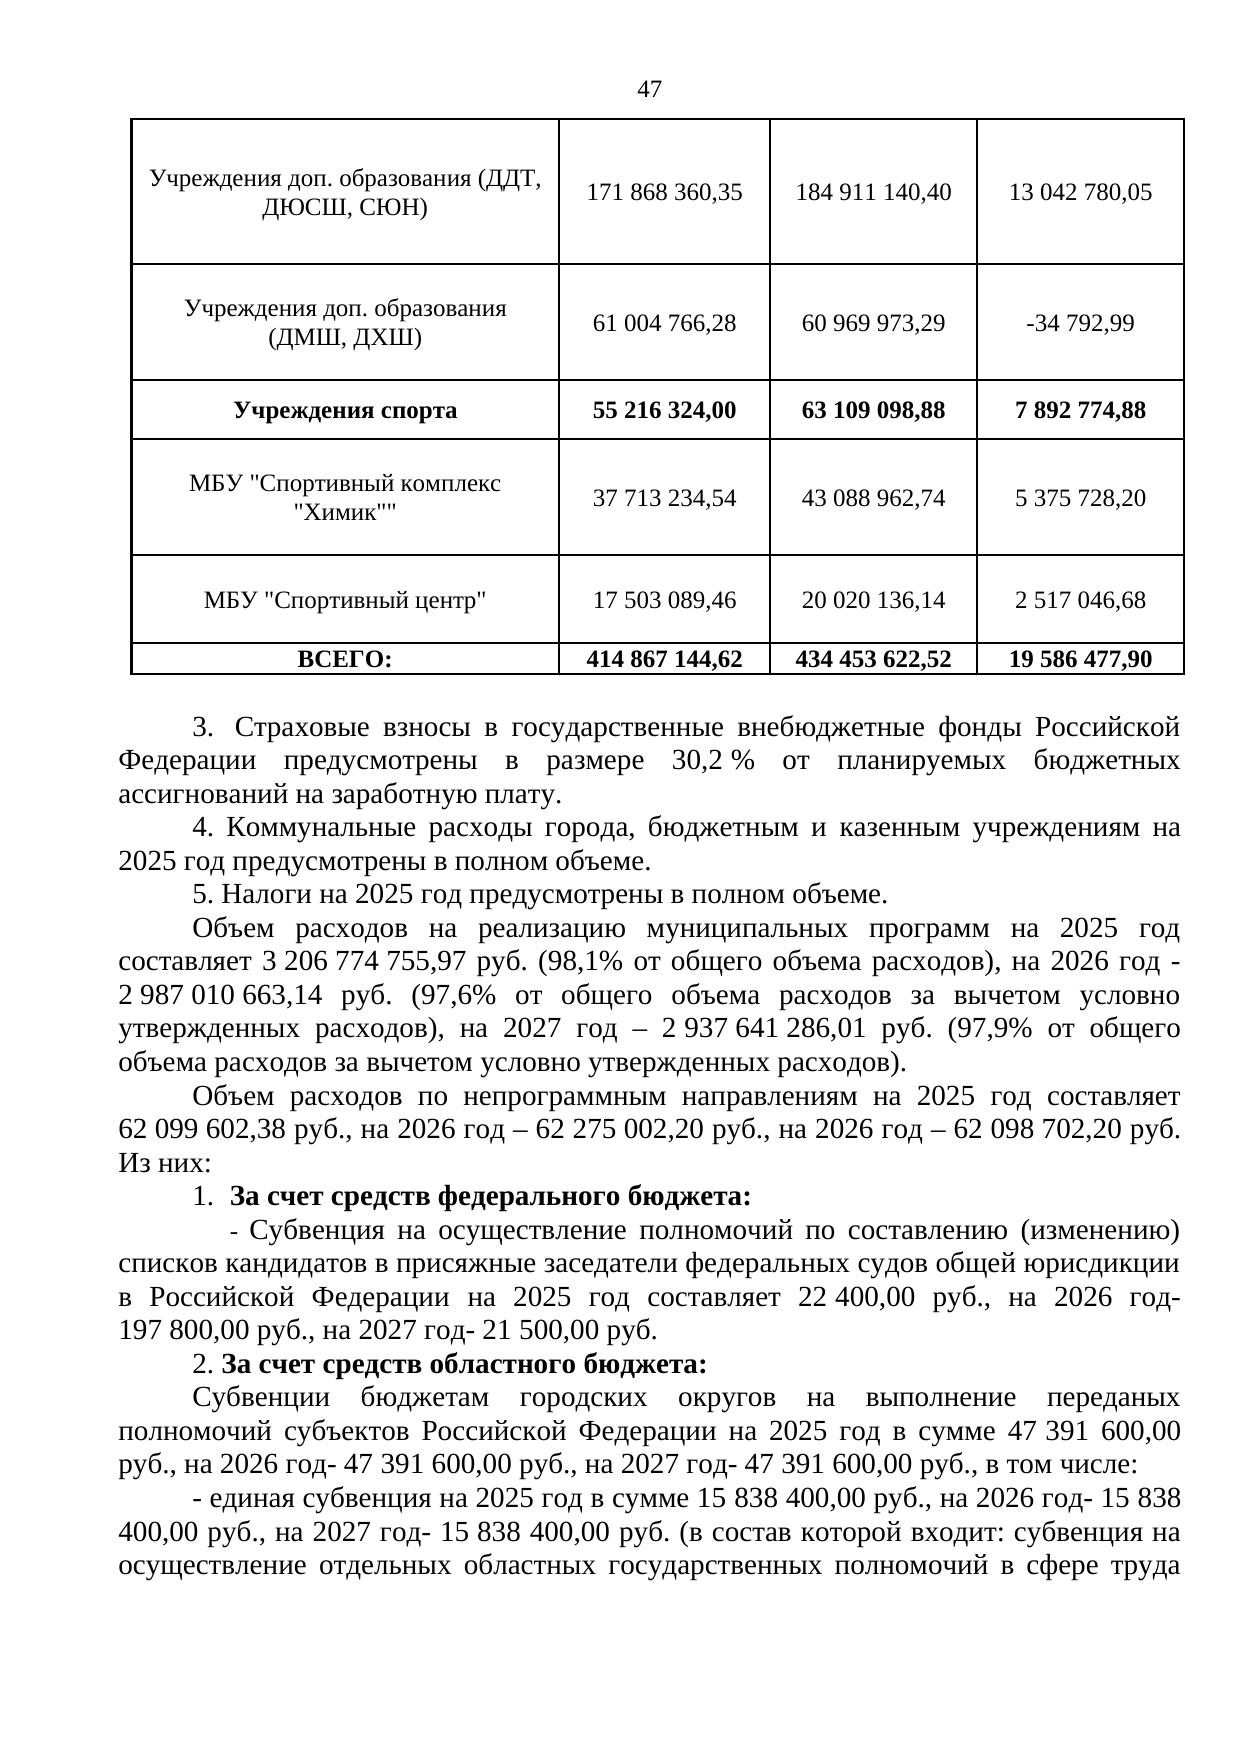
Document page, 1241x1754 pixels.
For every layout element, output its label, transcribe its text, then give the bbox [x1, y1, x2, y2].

text Субвенции бюджетам городских округов на выполнение переданых полномочий субъектов Российской Федерации на 2025 год в сумме 47 391 600,00 руб., на 2026 год- 47 391 600,00 руб., на 2027 год- 47 391 600,00 руб., в том числе: [118, 1379, 1181, 1480]
text 5. Налоги на 2025 год предусмотрены в полном объеме. [118, 876, 1181, 910]
table_cell Учреждения доп. образования (ДДТ, ДЮСШ, СЮН) [133, 120, 558, 263]
table_cell 63 109 098,88 [771, 381, 976, 438]
table_cell 43 088 962,74 [771, 440, 976, 554]
table_cell 13 042 780,05 [978, 120, 1183, 263]
text - Субвенция на осуществление полномочий по составлению (изменению) списков кандидатов в присяжные заседатели федеральных судов общей юрисдикции в Российской Федерации на 2025 год составляет 22 400,00 руб., на 2026 год- 197 800,00 руб., на 2027 год- 21 500,00 руб. [118, 1212, 1181, 1346]
list За счет средств федерального бюджета: [192, 1178, 1181, 1212]
table_cell 60 969 973,29 [771, 265, 976, 379]
text 2. За счет средств областного бюджета: [118, 1346, 1181, 1379]
table_cell Учреждения спорта [133, 381, 558, 438]
table_cell 20 020 136,14 [771, 556, 976, 642]
table_cell 7 892 774,88 [978, 381, 1183, 438]
text 3. Страховые взносы в государственные внебюджетные фонды Российской Федерации предусмотрены в размере 30,2 % от планируемых бюджетных ассигнований на заработную плату. [118, 709, 1181, 809]
table_cell 171 868 360,35 [560, 120, 769, 263]
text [118, 1480, 1181, 1581]
text Объем расходов по непрограммным направлениям на 2025 год составляет 62 099 602,38 руб., на 2026 год – 62 275 002,20 руб., на 2026 год – 62 098 702,20 руб. Из них: [118, 1078, 1181, 1178]
table_cell 61 004 766,28 [560, 265, 769, 379]
text 4. Коммунальные расходы города, бюджетным и казенным учреждениям на 2025 год предусмотрены в полном объеме. [118, 809, 1181, 876]
table_cell МБУ "Спортивный комплекс "Химик"" [133, 440, 558, 554]
table_cell Учреждения доп. образования (ДМШ, ДХШ) [133, 265, 558, 379]
table_cell 414 867 144,62 [560, 644, 769, 673]
table_cell 184 911 140,40 [771, 120, 976, 263]
table_cell 17 503 089,46 [560, 556, 769, 642]
table_cell 19 586 477,90 [978, 644, 1183, 673]
text Объем расходов на реализацию муниципальных программ на 2025 год составляет 3 206 774 755,97 руб. (98,1% от общего объема расходов), на 2026 год -2 987 010 663,14 руб. (97,6% от общего объема расходов за вычетом условно утвержденных расходов), на 2027 год – 2 937 641 286,01 руб. (97,9% от общего объема расходов за вычетом условно утвержденных расходов). [118, 910, 1181, 1078]
table_cell 37 713 234,54 [560, 440, 769, 554]
table_cell -34 792,99 [978, 265, 1183, 379]
table_cell 2 517 046,68 [978, 556, 1183, 642]
table_cell 5 375 728,20 [978, 440, 1183, 554]
table_cell 434 453 622,52 [771, 644, 976, 673]
table_cell ВСЕГО: [133, 644, 558, 673]
table_cell 55 216 324,00 [560, 381, 769, 438]
table_cell МБУ "Спортивный центр" [133, 556, 558, 642]
